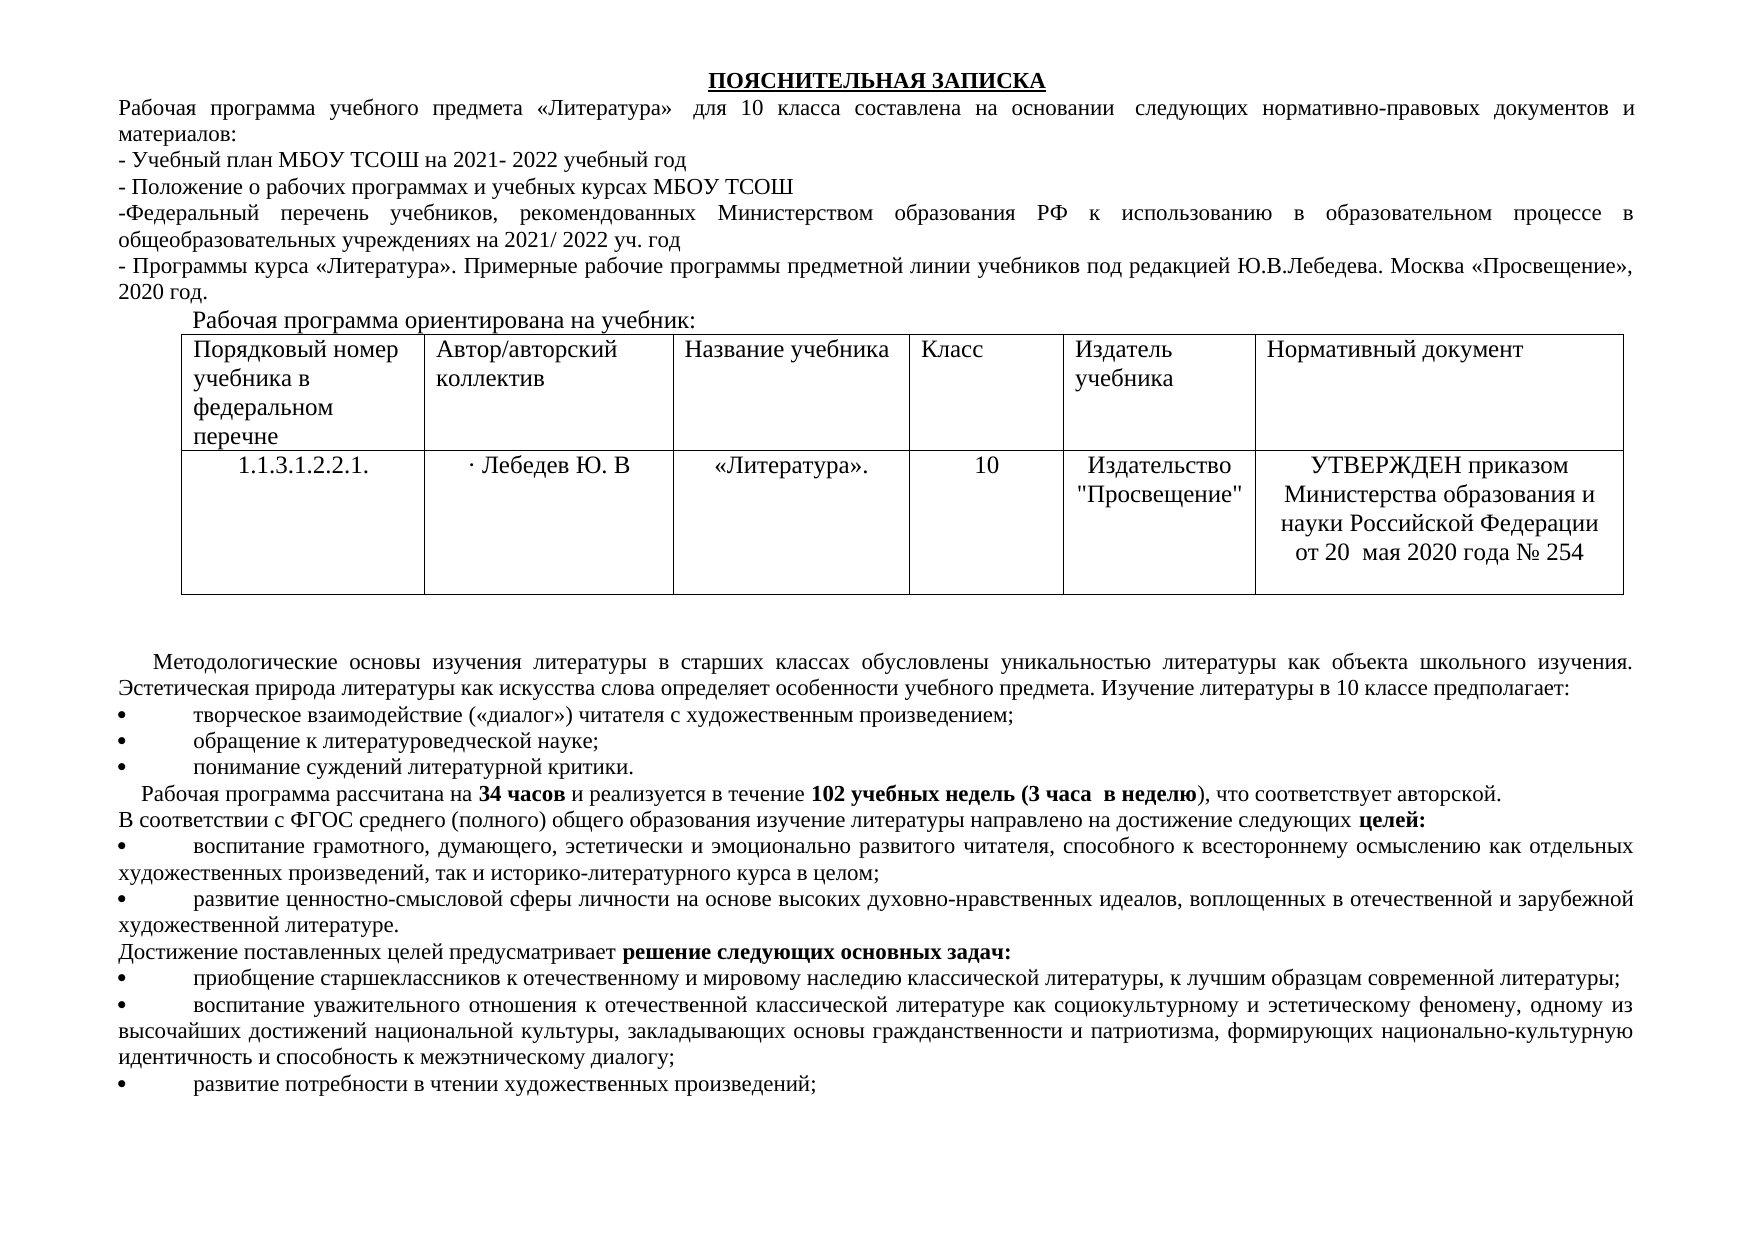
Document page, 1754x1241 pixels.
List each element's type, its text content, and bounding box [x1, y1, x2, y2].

table_cell 10 [910, 451, 1063, 594]
table_header Нормативный документ [1256, 335, 1623, 449]
list обращение к литературоведческой науке; [118, 727, 1636, 753]
text - Положение о рабочих программах и учебных курсах МБОУ ТСОШ [118, 173, 1636, 199]
table_cell Издательство "Просвещение" [1064, 451, 1255, 594]
table_header Издатель учебника [1064, 335, 1255, 449]
list понимание суждений литературной критики. [118, 753, 1636, 780]
table_cell · Лебедев Ю. В [425, 451, 673, 594]
text - Учебный план МБОУ ТСОШ на 2021- 2022 учебный год [118, 147, 1636, 173]
list развитие ценностно-смысловой сферы личности на основе высоких духовно-нравственных идеалов, воплощенных в отечественной и зарубежной художественной литературе. [118, 885, 1636, 938]
list воспитание уважительного отношения к отечественной классической литературе как социокультурному и эстетическому феномену, одному из высочайших достижений национальной культуры, закладывающих основы гражданственности и патриотизма, формирующих национально-культурную идентичность и способность к межэтническому диалогу; [118, 991, 1636, 1070]
table_header Класс [910, 335, 1063, 449]
text Достижение поставленных целей предусматривает решение следующих основных задач: [118, 938, 1636, 964]
text Рабочая программа учебного предмета «Литература» для 10 класса составлена на основании следующих нормативно-правовых документов и материалов: [118, 94, 1636, 147]
table_header Автор/авторский коллектив [425, 335, 673, 449]
table_header Название учебника [674, 335, 909, 449]
list приобщение старшеклассников к отечественному и мировому наследию классической литературы, к лучшим образцам современной литературы; [118, 964, 1636, 991]
list развитие потребности в чтении художественных произведений; [118, 1070, 1636, 1096]
text Рабочая программа рассчитана на 34 часов и реализуется в течение 102 учебных недель (3 часа в неделю), что соответствует авторской. [118, 780, 1636, 806]
table_header Порядковый номер учебника в федеральном перечне [182, 335, 424, 449]
text ПОЯСНИТЕЛЬНАЯ ЗАПИСКА [118, 67, 1636, 94]
list воспитание грамотного, думающего, эстетически и эмоционально развитого читателя, способного к всестороннему осмыслению как отдельных художественных произведений, так и историко-литературного курса в целом; [118, 832, 1636, 885]
table_cell УТВЕРЖДЕН приказом Министерства образования и науки Российской Федерации от 20 мая 2020 года № 254 [1256, 451, 1623, 594]
table_cell 1.1.3.1.2.2.1. [182, 451, 424, 594]
text - Программы курса «Литература». Примерные рабочие программы предметной линии учебников под редакцией Ю.В.Лебедева. Москва «Просвещение», 2020 год. [118, 252, 1636, 305]
text Рабочая программа ориентирована на учебник: [118, 305, 1636, 333]
text В соответствии с ФГОС среднего (полного) общего образования изучение литературы направлено на достижение следующих целей: [118, 806, 1636, 832]
text -Федеральный перечень учебников, рекомендованных Министерством образования РФ к использованию в образовательном процессе в общеобразовательных учреждениях на 2021/ 2022 уч. год [118, 199, 1636, 252]
text Методологические основы изучения литературы в старших классах обусловлены уникальностью литературы как объекта школьного изучения. Эстетическая природа литературы как искусства слова определяет особенности учебного предмета. Изучение литературы в 10 классе предполагает: [118, 648, 1636, 701]
table_cell «Литература». [674, 451, 909, 594]
list творческое взаимодействие («диалог») читателя с художественным произведением; [118, 701, 1636, 727]
